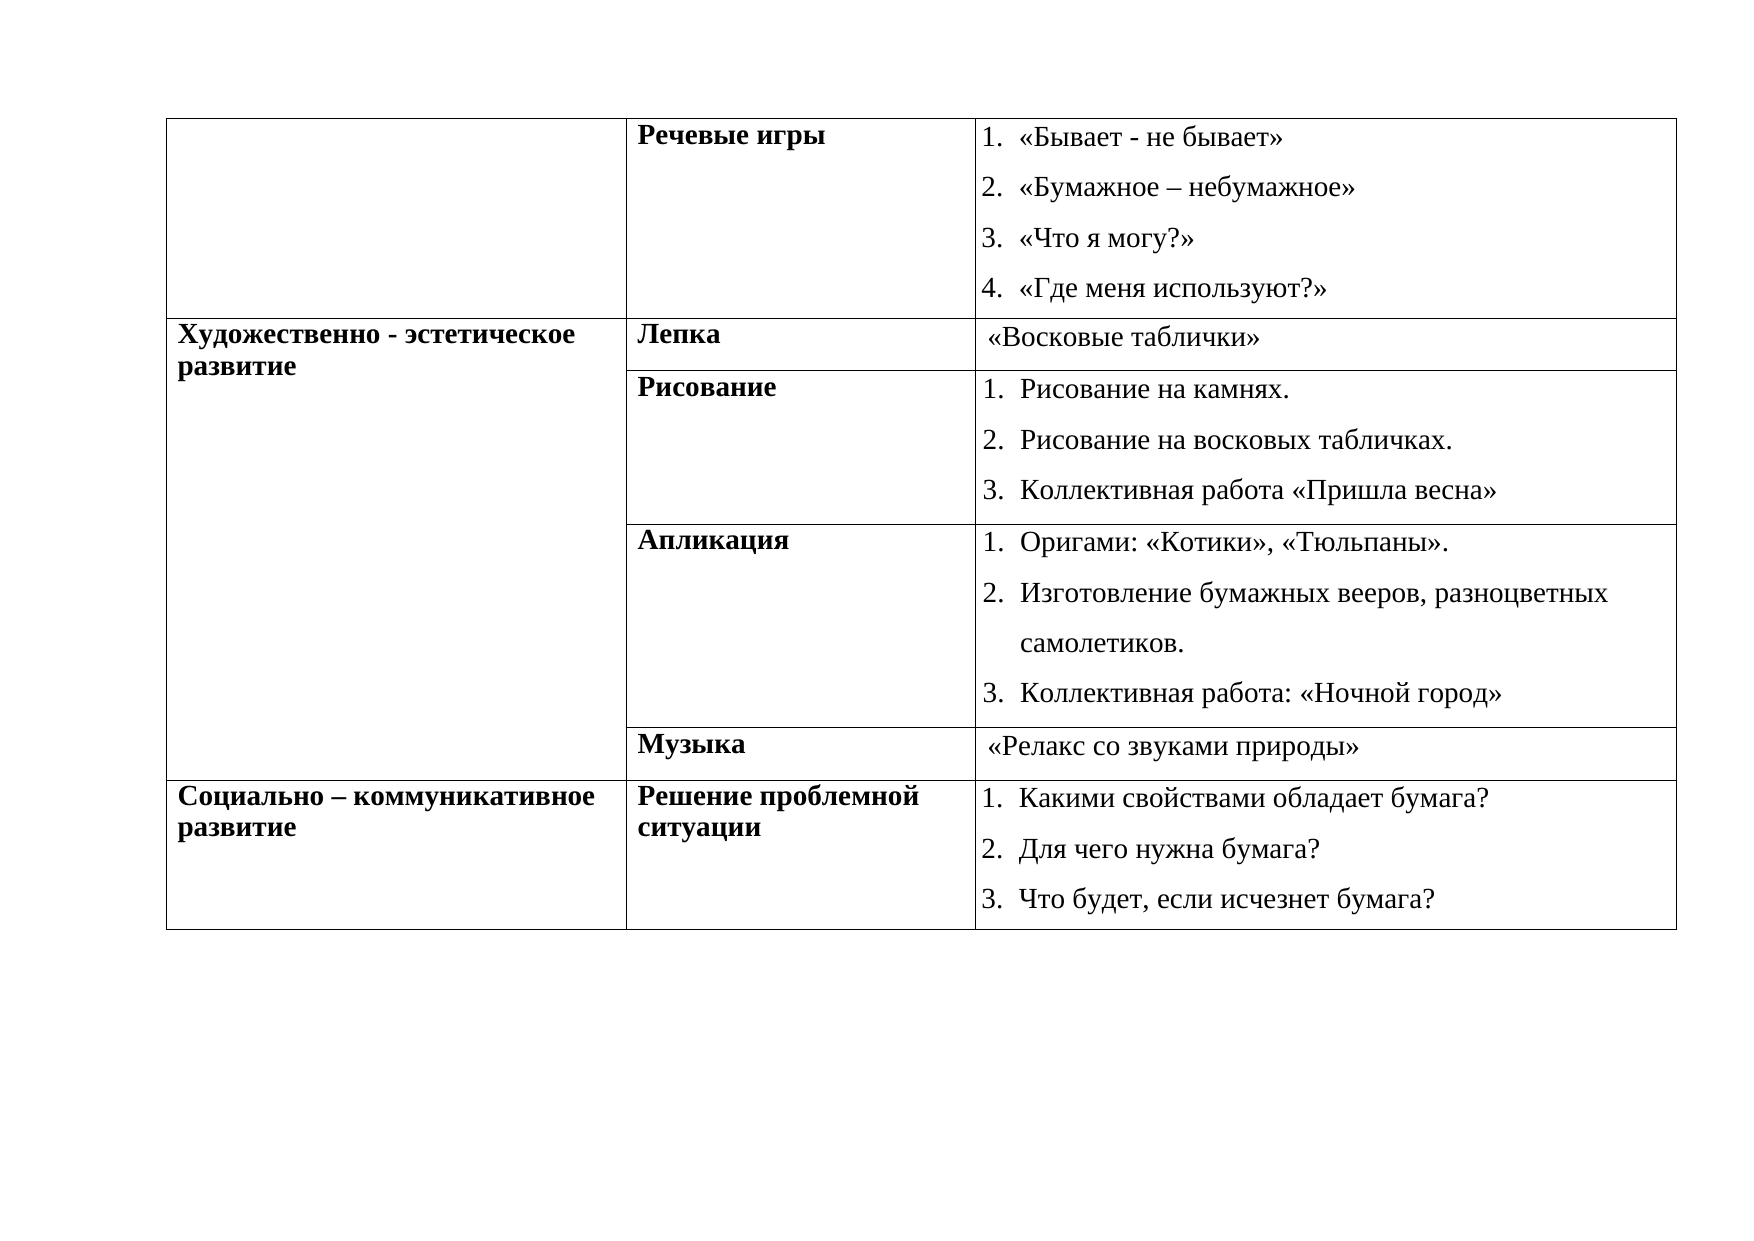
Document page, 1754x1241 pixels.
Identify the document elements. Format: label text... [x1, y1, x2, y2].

table_cell «Бывает - не бывает» «Бумажное – небумажное» «Что я могу?» «Где меня используют?» [976, 119, 1676, 318]
table_cell Апликация [627, 525, 975, 727]
table_cell Рисование на камнях. Рисование на восковых табличках. Коллективная работа «Пришла весна» [976, 371, 1676, 523]
table_cell Художественно - эстетическое развитие [167, 319, 626, 779]
table_cell Рисование [627, 371, 975, 523]
table_cell Музыка [627, 728, 975, 779]
table_cell Какими свойствами обладает бумага? Для чего нужна бумага? Что будет, если исчезнет бумага? [976, 781, 1676, 929]
table_cell Оригами: «Котики», «Тюльпаны». Изготовление бумажных вееров, разноцветных самолетиков. Коллективная работа: «Ночной город» [976, 525, 1676, 727]
table_cell «Релакс со звуками природы» [976, 728, 1676, 779]
table_cell Решение проблемной ситуации [627, 781, 975, 929]
table_cell Речевые игры [627, 119, 975, 318]
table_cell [167, 781, 626, 929]
table_cell «Восковые таблички» [976, 319, 1676, 370]
table_cell Лепка [627, 319, 975, 370]
